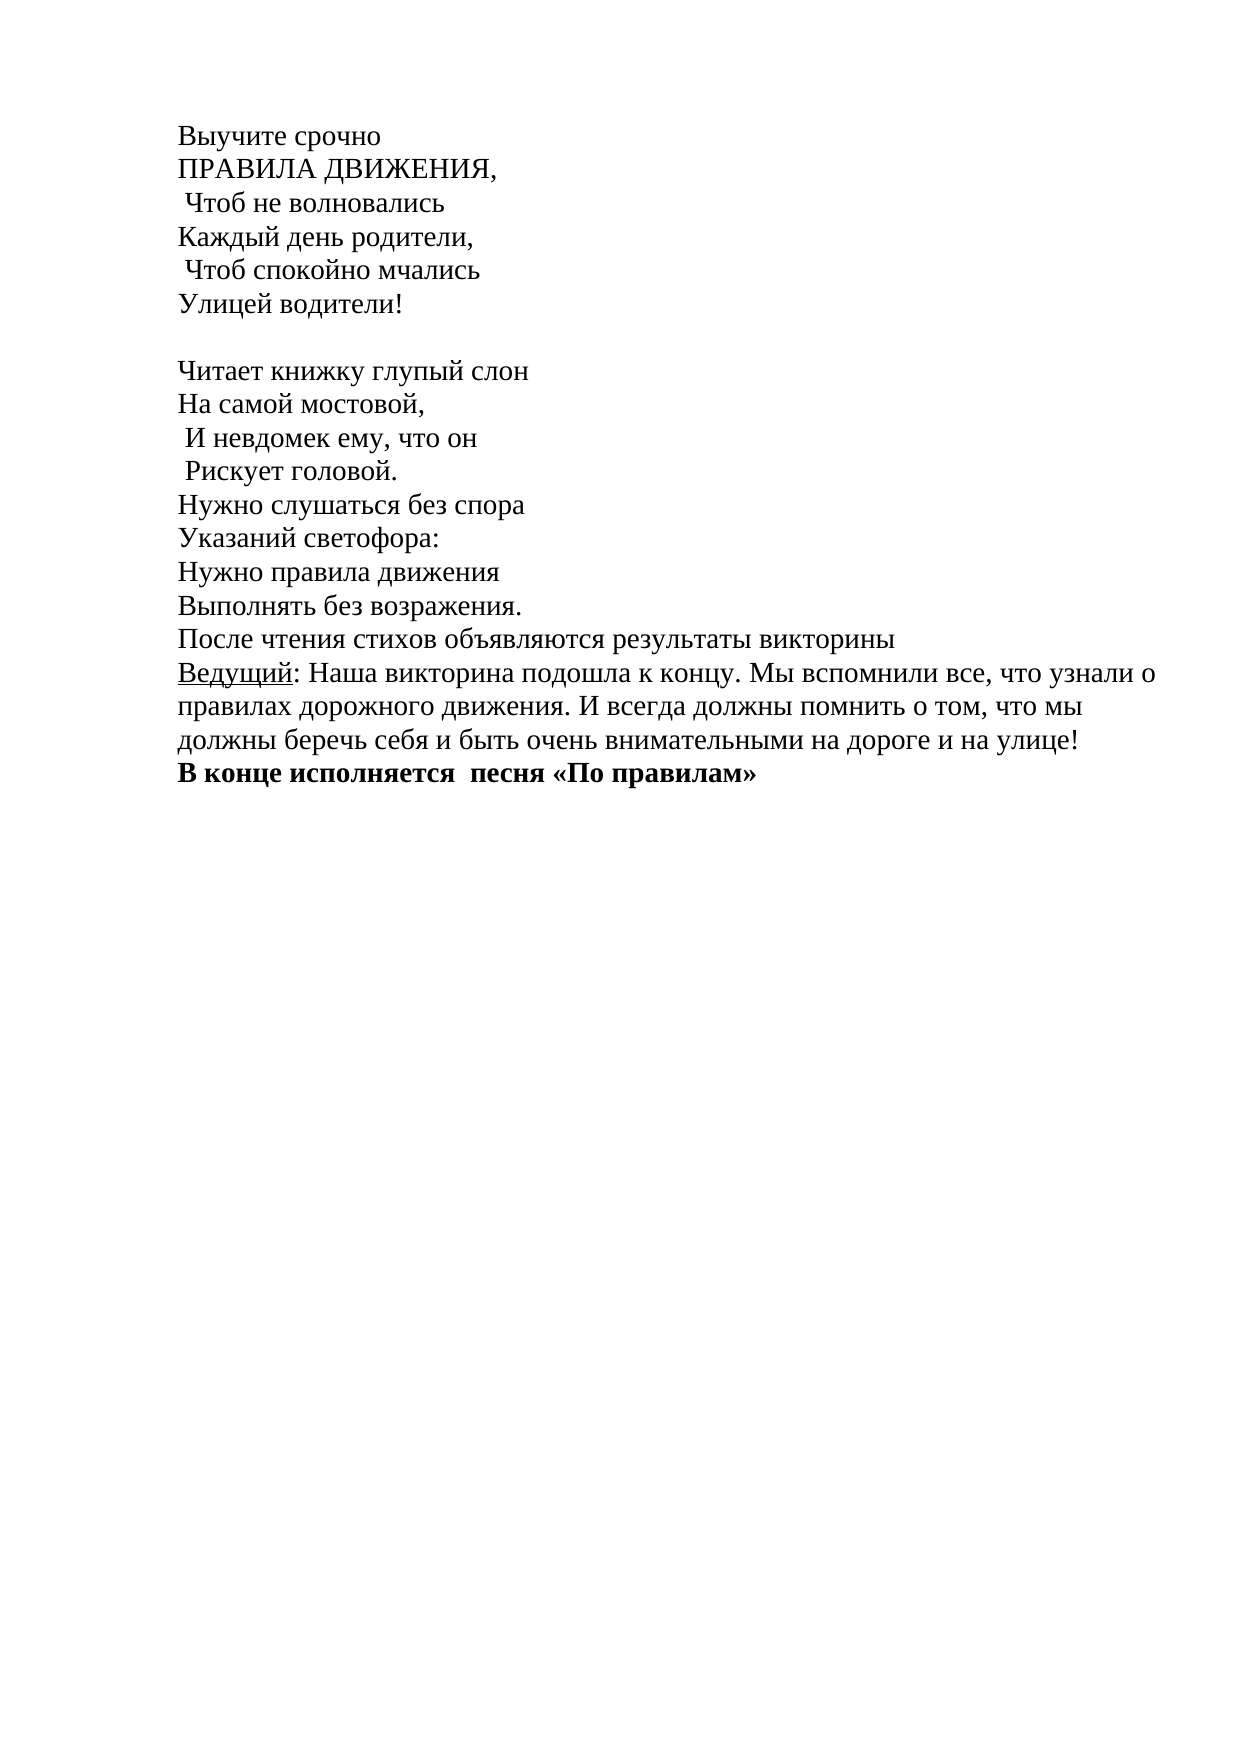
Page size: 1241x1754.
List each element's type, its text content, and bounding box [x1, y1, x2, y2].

text После чтения стихов объявляются результаты викторины [177, 621, 1181, 655]
text Указаний светофора: [177, 521, 1181, 554]
text Рискует головой. [177, 453, 1181, 487]
text Нужно слушаться без спора [177, 487, 1181, 521]
text И невдомек ему, что он [177, 420, 1181, 453]
text Ведущий: Наша викторина подошла к концу. Мы вспомнили все, что узнали о правилах дорожного движения. И всегда должны помнить о том, что мы должны беречь себя и быть очень внимательными на дороге и на улице! [177, 655, 1181, 755]
text На самой мостовой, [177, 386, 1181, 420]
text Нужно правила движения [177, 554, 1181, 588]
text Выучите срочно [177, 118, 1181, 152]
text В конце исполняется песня «По правилам» [177, 755, 1181, 789]
text Читает книжку глупый слон [177, 353, 1181, 386]
text Выполнять без возражения. [177, 588, 1181, 621]
text Улицей водители! [177, 286, 1181, 319]
text Чтоб спокойно мчались [177, 252, 1181, 286]
text ПРАВИЛА ДВИЖЕНИЯ, [177, 152, 1181, 185]
text Чтоб не волновались [177, 185, 1181, 219]
text Каждый день родители, [177, 219, 1181, 252]
